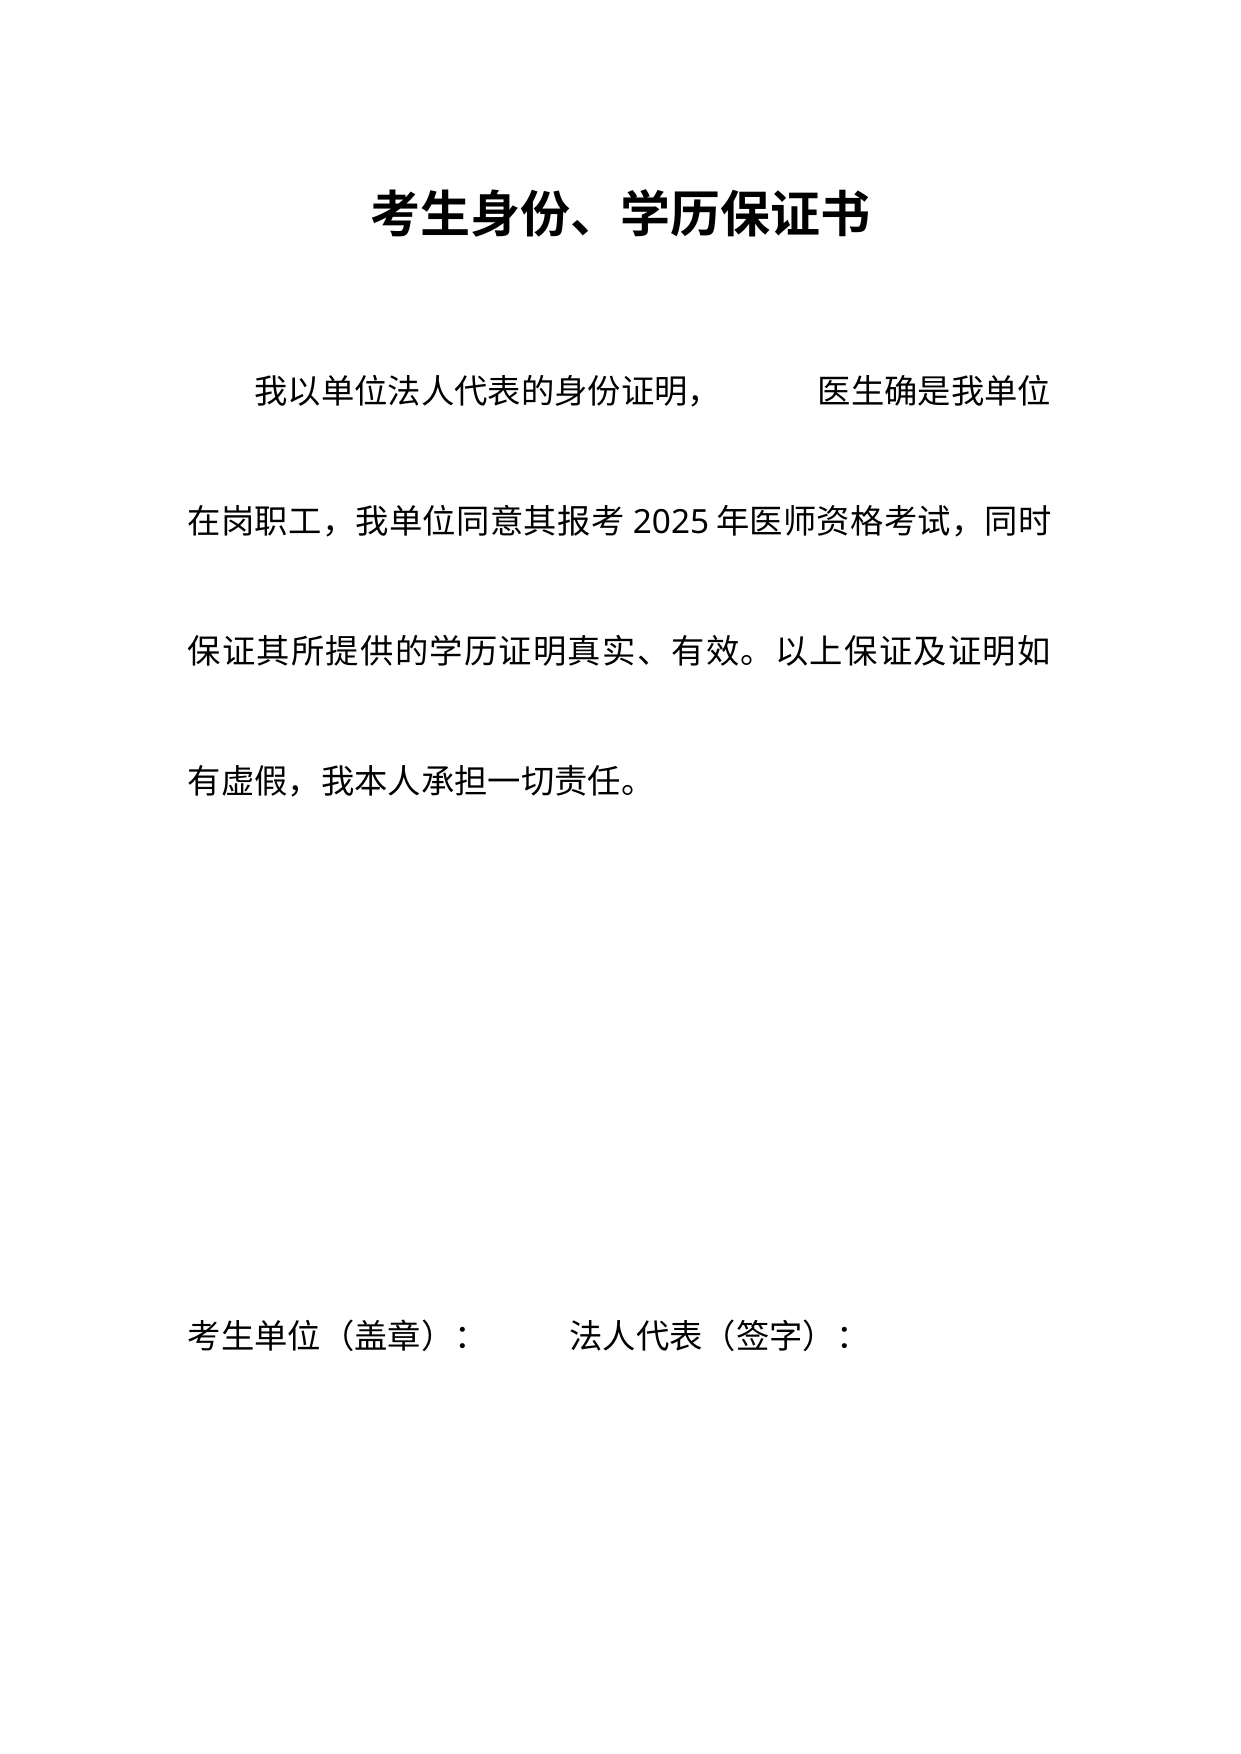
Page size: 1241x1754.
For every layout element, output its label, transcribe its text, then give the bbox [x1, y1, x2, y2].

text 我以单位法人代表的身份证明， 医生确是我单位在岗职工，我单位同意其报考2025年医师资格考试，同时保证其所提供的学历证明真实、有效。以上保证及证明如有虚假，我本人承担一切责任。 [187, 357, 1053, 812]
text 考生单位（盖章）： 法人代表（签字）： [187, 1302, 1053, 1367]
subtitle 考生身份、学历保证书 [187, 162, 1053, 259]
